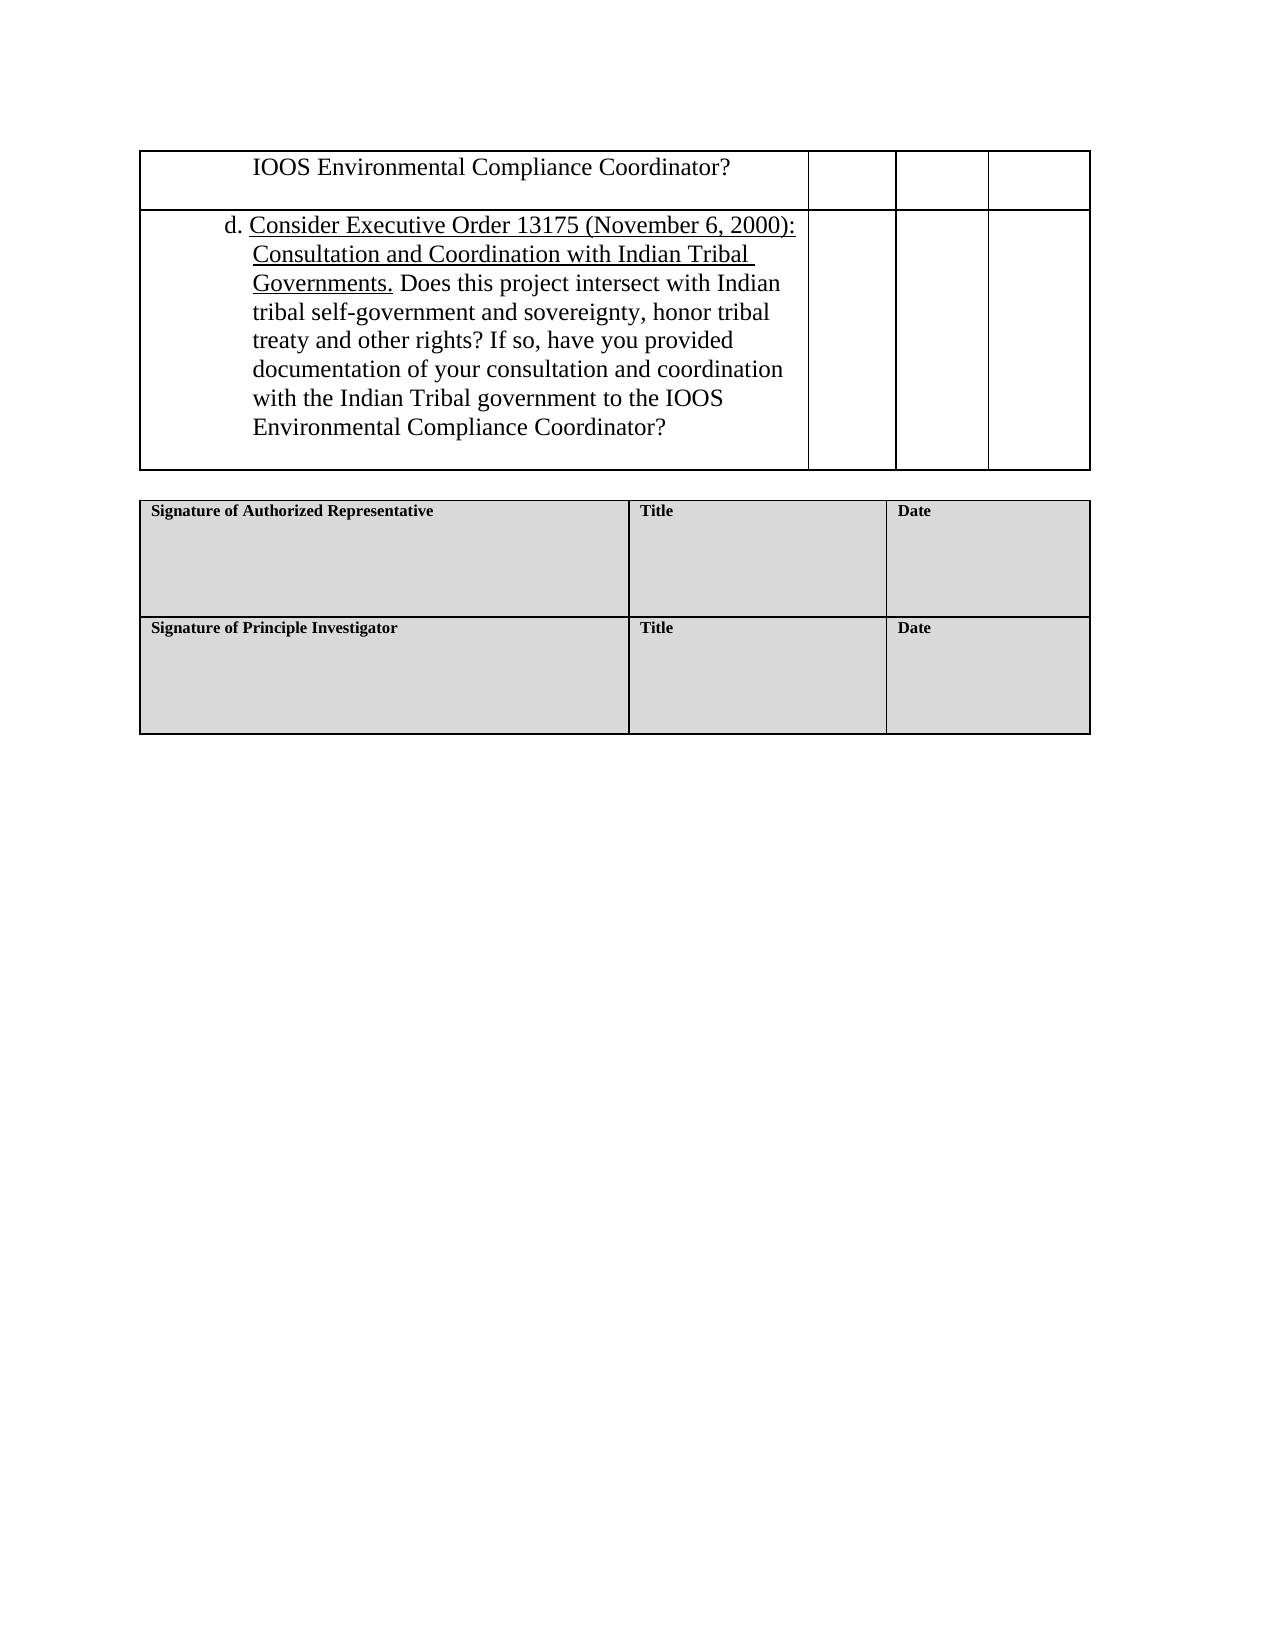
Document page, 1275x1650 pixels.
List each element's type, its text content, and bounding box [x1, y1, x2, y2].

table_header Signature of Authorized Representative [141, 501, 628, 616]
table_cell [141, 152, 808, 209]
table_cell [897, 152, 988, 209]
table_header Title [630, 501, 886, 616]
table_cell Signature of Principle Investigator [141, 618, 628, 733]
table_cell [809, 211, 895, 469]
table_header Date [887, 501, 1089, 616]
table_cell Date [887, 618, 1089, 733]
table_cell [989, 152, 1089, 209]
table_cell [809, 152, 895, 209]
table_cell d. Consider Executive Order 13175 (November 6, 2000): Consultation and Coordination with Indian Tribal Governments. Does this project intersect with Indian tribal self-government and sovereignty, honor tribal treaty and other rights? If so, have you provided documentation of your consultation and coordination with the Indian Tribal government to the IOOS Environmental Compliance Coordinator? [141, 211, 808, 469]
table_cell [897, 211, 988, 469]
table_cell Title [630, 618, 886, 733]
table_cell [989, 211, 1089, 469]
